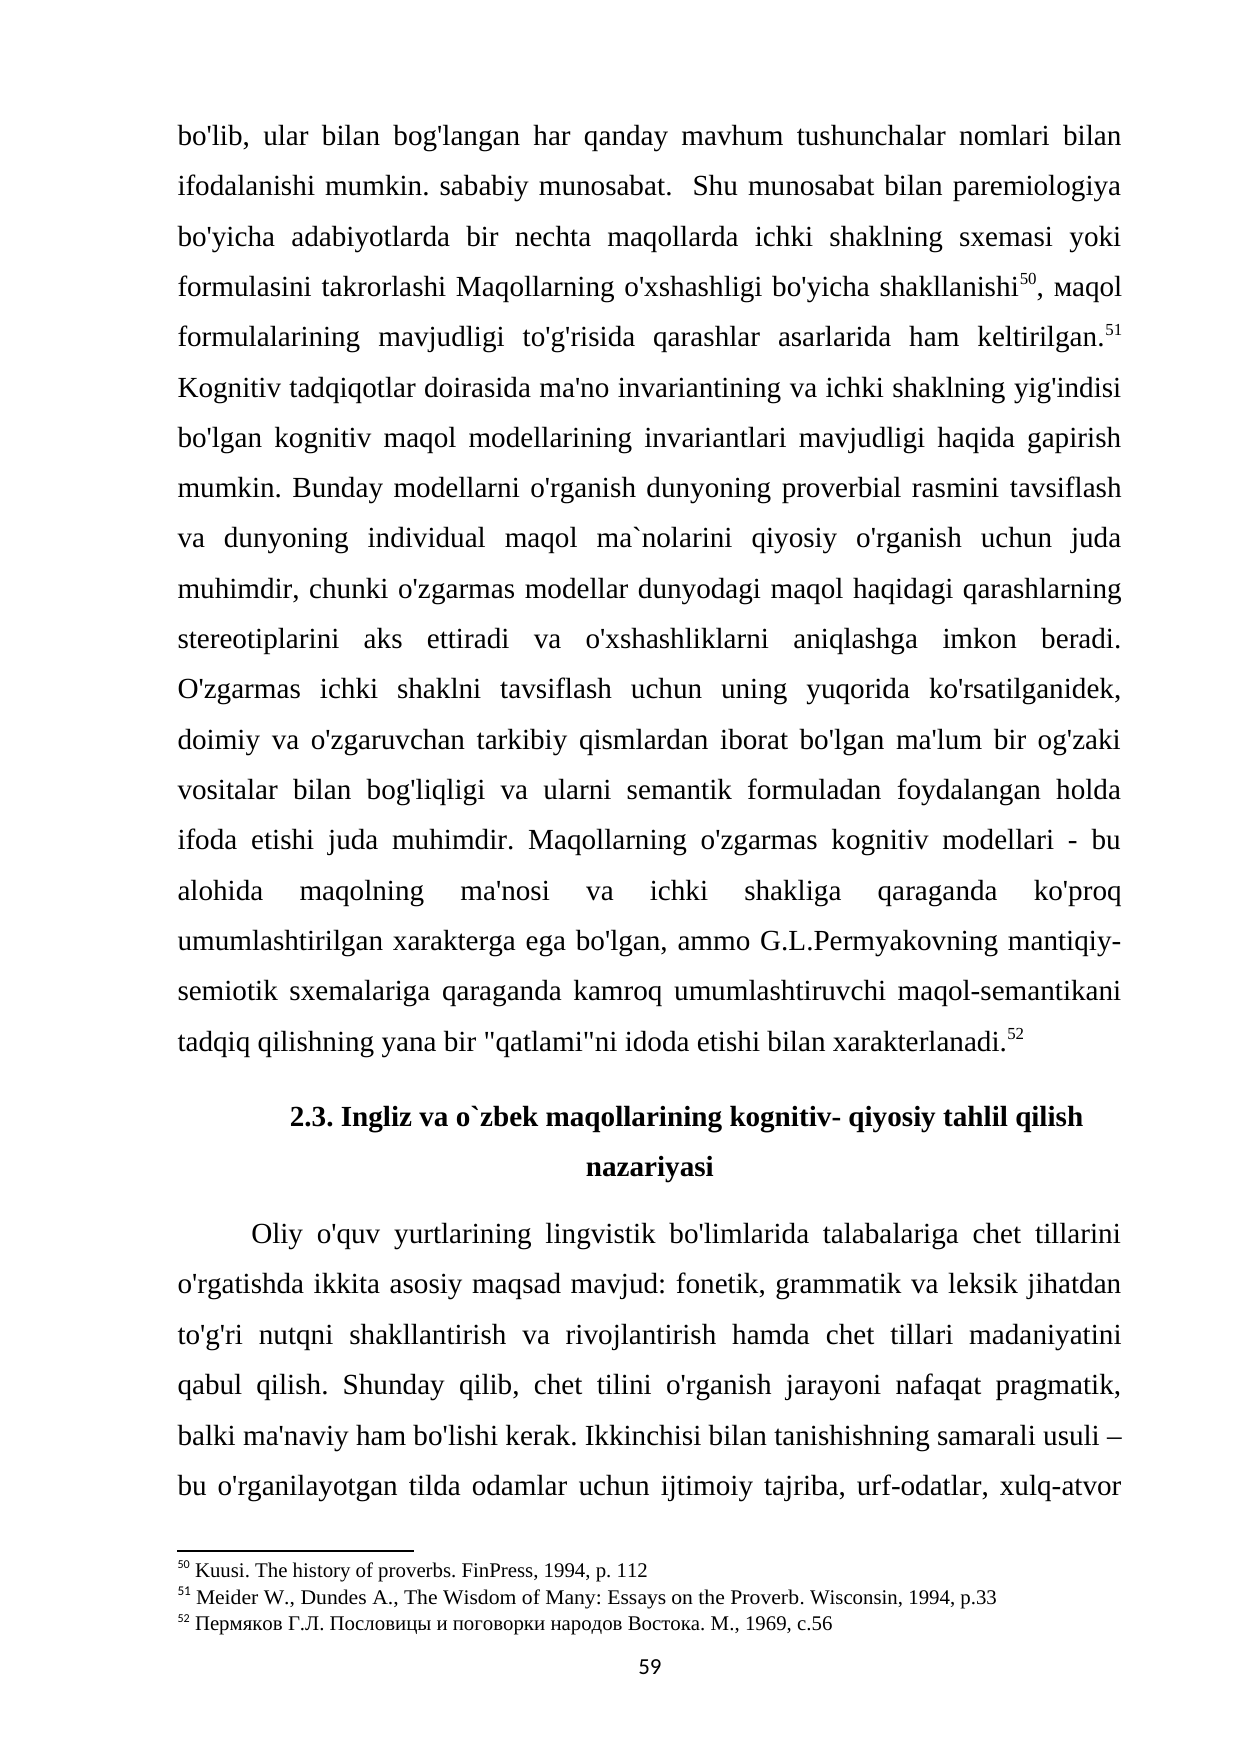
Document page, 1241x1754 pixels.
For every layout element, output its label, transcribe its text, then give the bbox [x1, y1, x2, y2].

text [177, 118, 1122, 1057]
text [177, 1216, 1122, 1501]
text 2.3. Ingliz va o`zbek maqollarining kognitiv- qiyosiy tahlil qilish nazariyasi [177, 1099, 1122, 1183]
